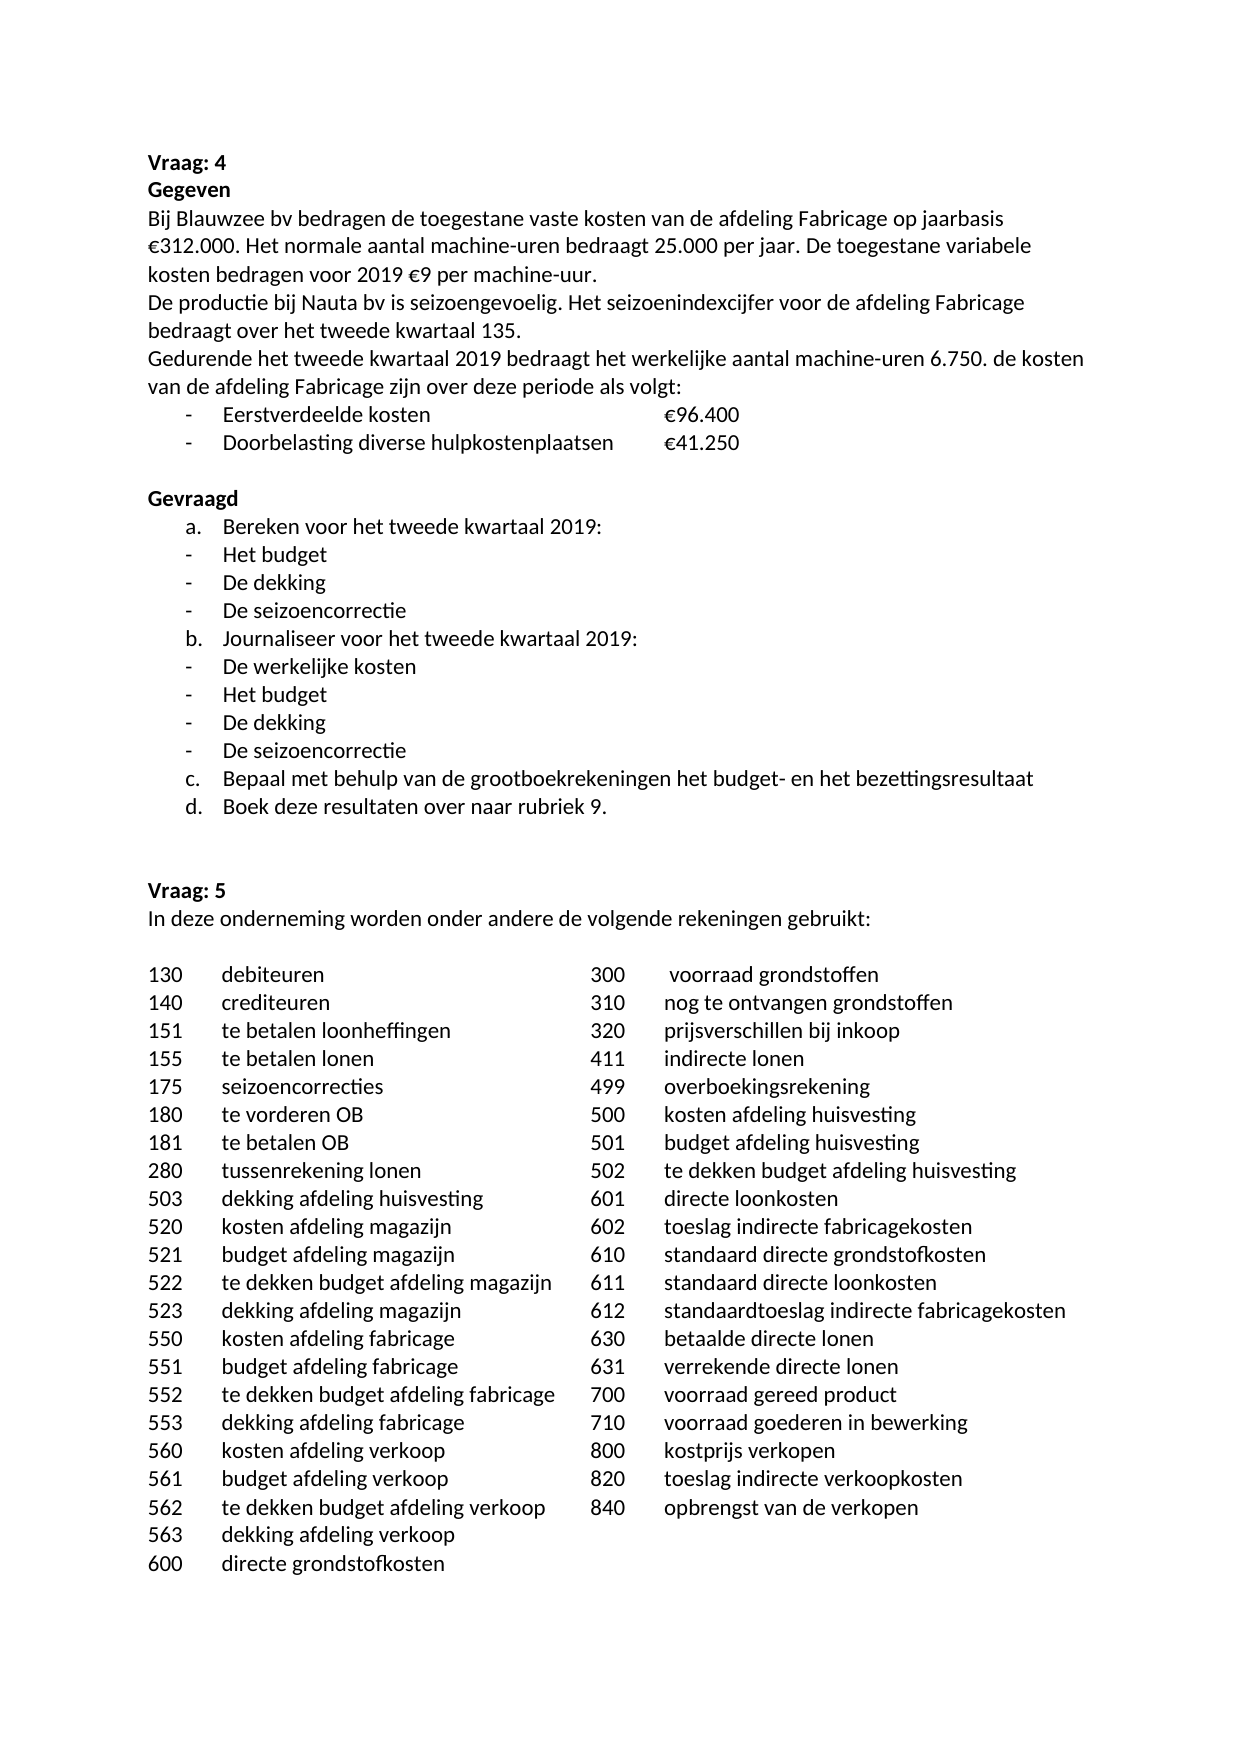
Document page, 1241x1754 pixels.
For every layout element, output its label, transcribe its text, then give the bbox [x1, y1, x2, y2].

text 180 te vorderen OB 500 kosten afdeling huisvesting [148, 1100, 1093, 1128]
text In deze onderneming worden onder andere de volgende rekeningen gebruikt: [148, 904, 1093, 932]
text 503 dekking afdeling huisvesting 601 directe loonkosten [148, 1184, 1093, 1212]
text 280 tussenrekening lonen 502 te dekken budget afdeling huisvesting [148, 1156, 1093, 1184]
list Bepaal met behulp van de grootboekrekeningen het budget- en het bezettingsresultaat [185, 764, 1093, 792]
text Gevraagd [148, 484, 1093, 512]
text 553 dekking afdeling fabricage 710 voorraad goederen in bewerking [148, 1408, 1093, 1437]
text De productie bij Nauta bv is seizoengevoelig. Het seizoenindexcijfer voor de afdeling Fabricage bedraagt over het tweede kwartaal 135. [148, 288, 1093, 344]
list Eerstverdeelde kosten €96.400 [185, 400, 1093, 428]
text 600 directe grondstofkosten [148, 1549, 1093, 1577]
list De werkelijke kosten [185, 652, 1093, 680]
list Boek deze resultaten over naar rubriek 9. [185, 792, 1093, 820]
text Bij Blauwzee bv bedragen de toegestane vaste kosten van de afdeling Fabricage op jaarbasis €312.000. Het normale aantal machine-uren bedraagt 25.000 per jaar. De toegestane variabele kosten bedragen voor 2019 €9 per machine-uur. [148, 204, 1093, 288]
text 560 kosten afdeling verkoop 800 kostprijs verkopen [148, 1437, 1093, 1464]
text 181 te betalen OB 501 budget afdeling huisvesting [148, 1128, 1093, 1156]
list Bereken voor het tweede kwartaal 2019: [185, 512, 1093, 540]
text 523 dekking afdeling magazijn 612 standaardtoeslag indirecte fabricagekosten [148, 1296, 1093, 1324]
list Het budget [185, 540, 1093, 568]
text 552 te dekken budget afdeling fabricage 700 voorraad gereed product [148, 1381, 1093, 1408]
text 561 budget afdeling verkoop 820 toeslag indirecte verkoopkosten [148, 1464, 1093, 1493]
text 155 te betalen lonen 411 indirecte lonen [148, 1044, 1093, 1072]
list De dekking [185, 708, 1093, 736]
text 151 te betalen loonheffingen 320 prijsverschillen bij inkoop [148, 1016, 1093, 1044]
text 140 crediteuren 310 nog te ontvangen grondstoffen [148, 988, 1093, 1016]
list Het budget [185, 680, 1093, 708]
text 550 kosten afdeling fabricage 630 betaalde directe lonen [148, 1324, 1093, 1352]
text 130 debiteuren 300 voorraad grondstoffen [148, 960, 1093, 988]
text 551 budget afdeling fabricage 631 verrekende directe lonen [148, 1352, 1093, 1381]
list Journaliseer voor het tweede kwartaal 2019: [185, 624, 1093, 652]
text 520 kosten afdeling magazijn 602 toeslag indirecte fabricagekosten [148, 1212, 1093, 1240]
text 563 dekking afdeling verkoop [148, 1521, 1093, 1549]
text Vraag: 4 [148, 148, 1093, 176]
text Gegeven [148, 176, 1093, 204]
list Doorbelasting diverse hulpkostenplaatsen €41.250 [185, 428, 1093, 456]
text Gedurende het tweede kwartaal 2019 bedraagt het werkelijke aantal machine-uren 6.750. de kosten van de afdeling Fabricage zijn over deze periode als volgt: [148, 344, 1093, 400]
list De seizoencorrectie [185, 736, 1093, 764]
text Vraag: 5 [148, 876, 1093, 904]
text 562 te dekken budget afdeling verkoop 840 opbrengst van de verkopen [148, 1493, 1093, 1521]
list De seizoencorrectie [185, 596, 1093, 624]
text 522 te dekken budget afdeling magazijn 611 standaard directe loonkosten [148, 1268, 1093, 1296]
text 521 budget afdeling magazijn 610 standaard directe grondstofkosten [148, 1240, 1093, 1268]
text 175 seizoencorrecties 499 overboekingsrekening [148, 1072, 1093, 1100]
list De dekking [185, 568, 1093, 596]
